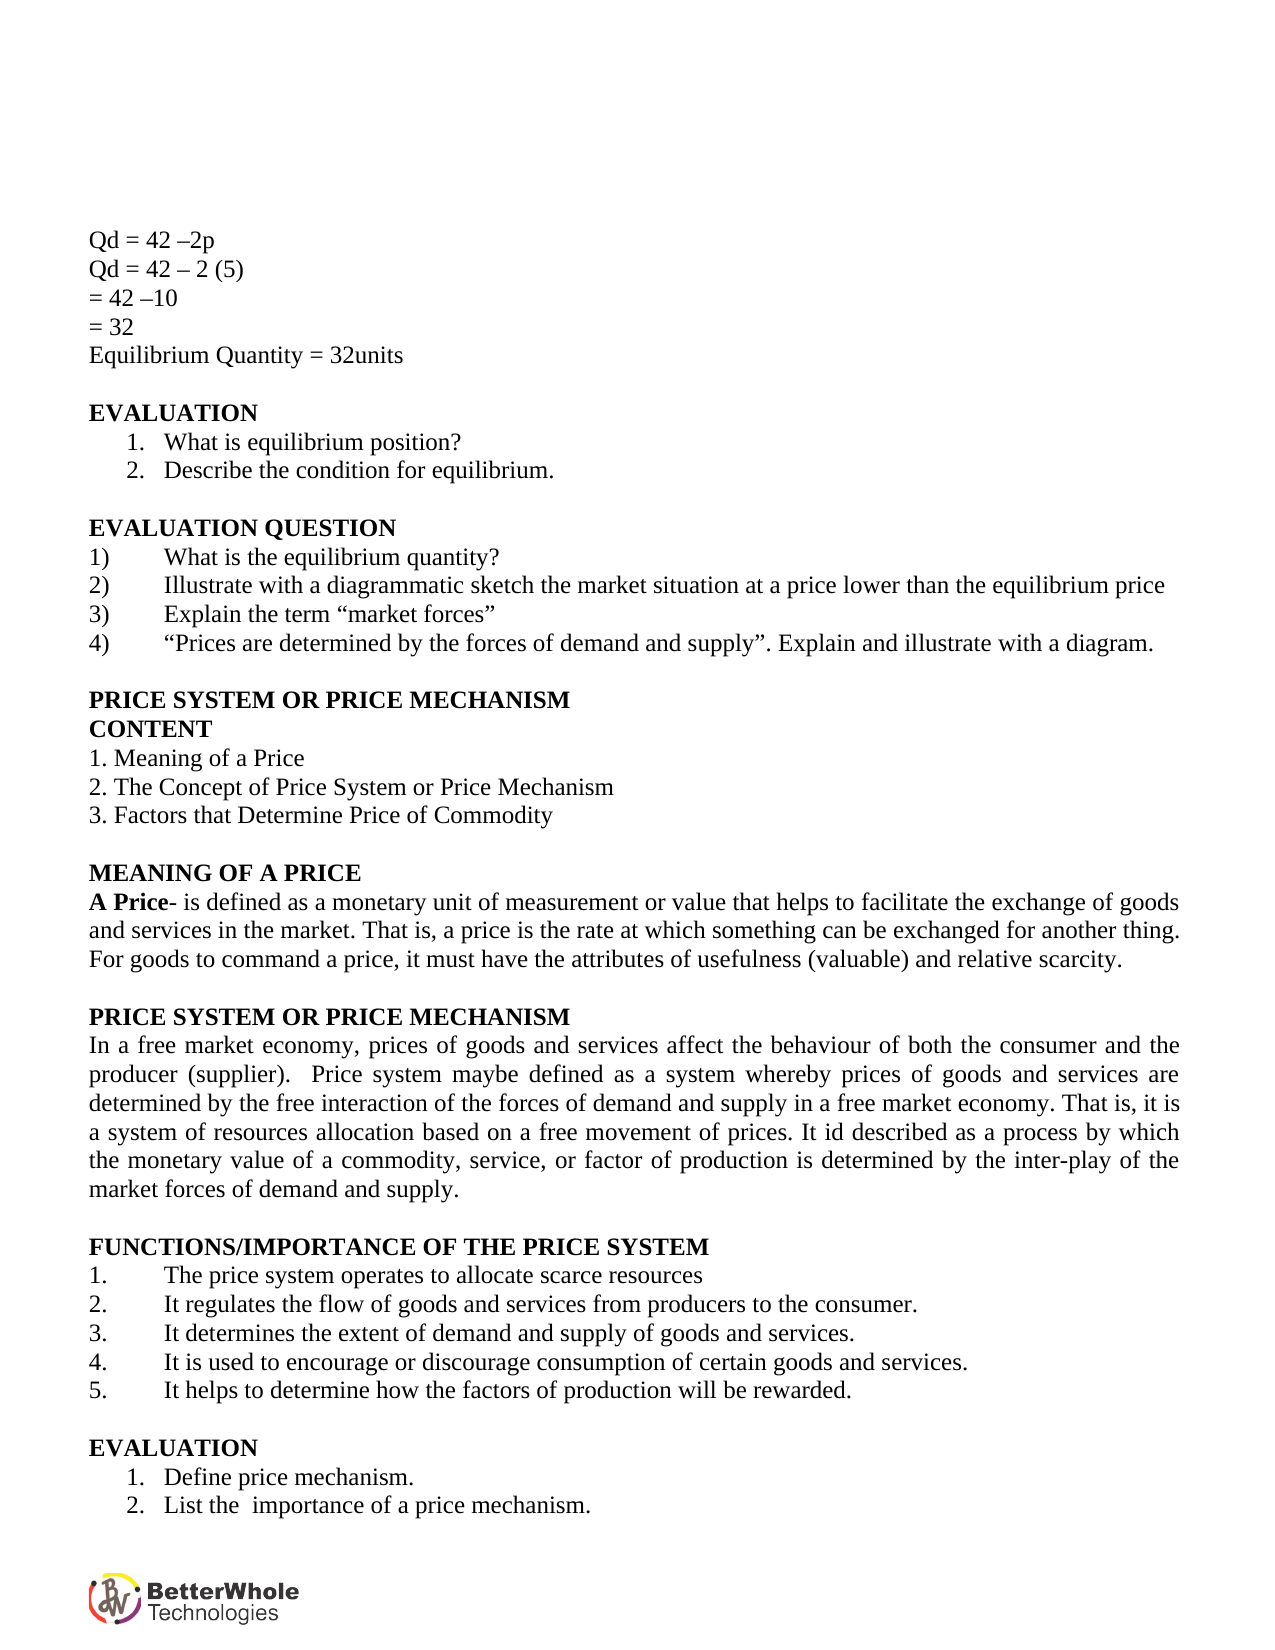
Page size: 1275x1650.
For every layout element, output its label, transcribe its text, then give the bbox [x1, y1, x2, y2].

text Equilibrium Quantity = 32units [89, 340, 1181, 369]
text EVALUATION [89, 1433, 1181, 1462]
text FUNCTIONS/IMPORTANCE OF THE PRICE SYSTEM [89, 1232, 1181, 1260]
text Qd = 42 –2p [89, 225, 1181, 254]
text PRICE SYSTEM OR PRICE MECHANISM [89, 1002, 1181, 1030]
text = 32 [89, 312, 1181, 340]
text 2. It regulates the flow of goods and services from producers to the consumer. [89, 1289, 1181, 1318]
text 3. Factors that Determine Price of Commodity [89, 800, 1181, 829]
list List the importance of a price mechanism. [126, 1490, 1181, 1519]
list Illustrate with a diagrammatic sketch the market situation at a price lower than the equilibrium price [89, 570, 1181, 599]
text PRICE SYSTEM OR PRICE MECHANISM [89, 685, 1181, 714]
list Describe the condition for equilibrium. [126, 455, 1181, 484]
text 5. It helps to determine how the factors of production will be rewarded. [89, 1375, 1181, 1404]
text 1. Meaning of a Price [89, 743, 1181, 772]
list Explain the term “market forces” [89, 599, 1181, 628]
list What is the equilibrium quantity? [89, 542, 1181, 570]
text MEANING OF A PRICE [89, 858, 1181, 887]
list Define price mechanism. [126, 1462, 1181, 1490]
text = 42 –10 [89, 283, 1181, 312]
text Qd = 42 – 2 (5) [89, 254, 1181, 283]
subtitle EVALUATION QUESTION [89, 513, 1181, 542]
text CONTENT [89, 714, 1181, 743]
text 4. It is used to encourage or discourage consumption of certain goods and services. [89, 1347, 1181, 1375]
list What is equilibrium position? [126, 427, 1181, 455]
picture [88, 1573, 299, 1625]
text A Price- is defined as a monetary unit of measurement or value that helps to facilitate the exchange of goods and services in the market. That is, a price is the rate at which something can be exchanged for another thing. For goods to command a price, it must have the attributes of usefulness (valuable) and relative scarcity. [89, 887, 1181, 973]
list “Prices are determined by the forces of demand and supply”. Explain and illustrate with a diagram. [89, 628, 1181, 657]
text 3. It determines the extent of demand and supply of goods and services. [89, 1318, 1181, 1347]
text EVALUATION [89, 398, 1181, 427]
text 2. The Concept of Price System or Price Mechanism [89, 772, 1181, 800]
text In a free market economy, prices of goods and services affect the behaviour of both the consumer and the producer (supplier). Price system maybe defined as a system whereby prices of goods and services are determined by the free interaction of the forces of demand and supply in a free market economy. That is, it is a system of resources allocation based on a free movement of prices. It id described as a process by which the monetary value of a commodity, service, or factor of production is determined by the inter-play of the market forces of demand and supply. [89, 1030, 1181, 1203]
text 1. The price system operates to allocate scarce resources [89, 1260, 1181, 1289]
